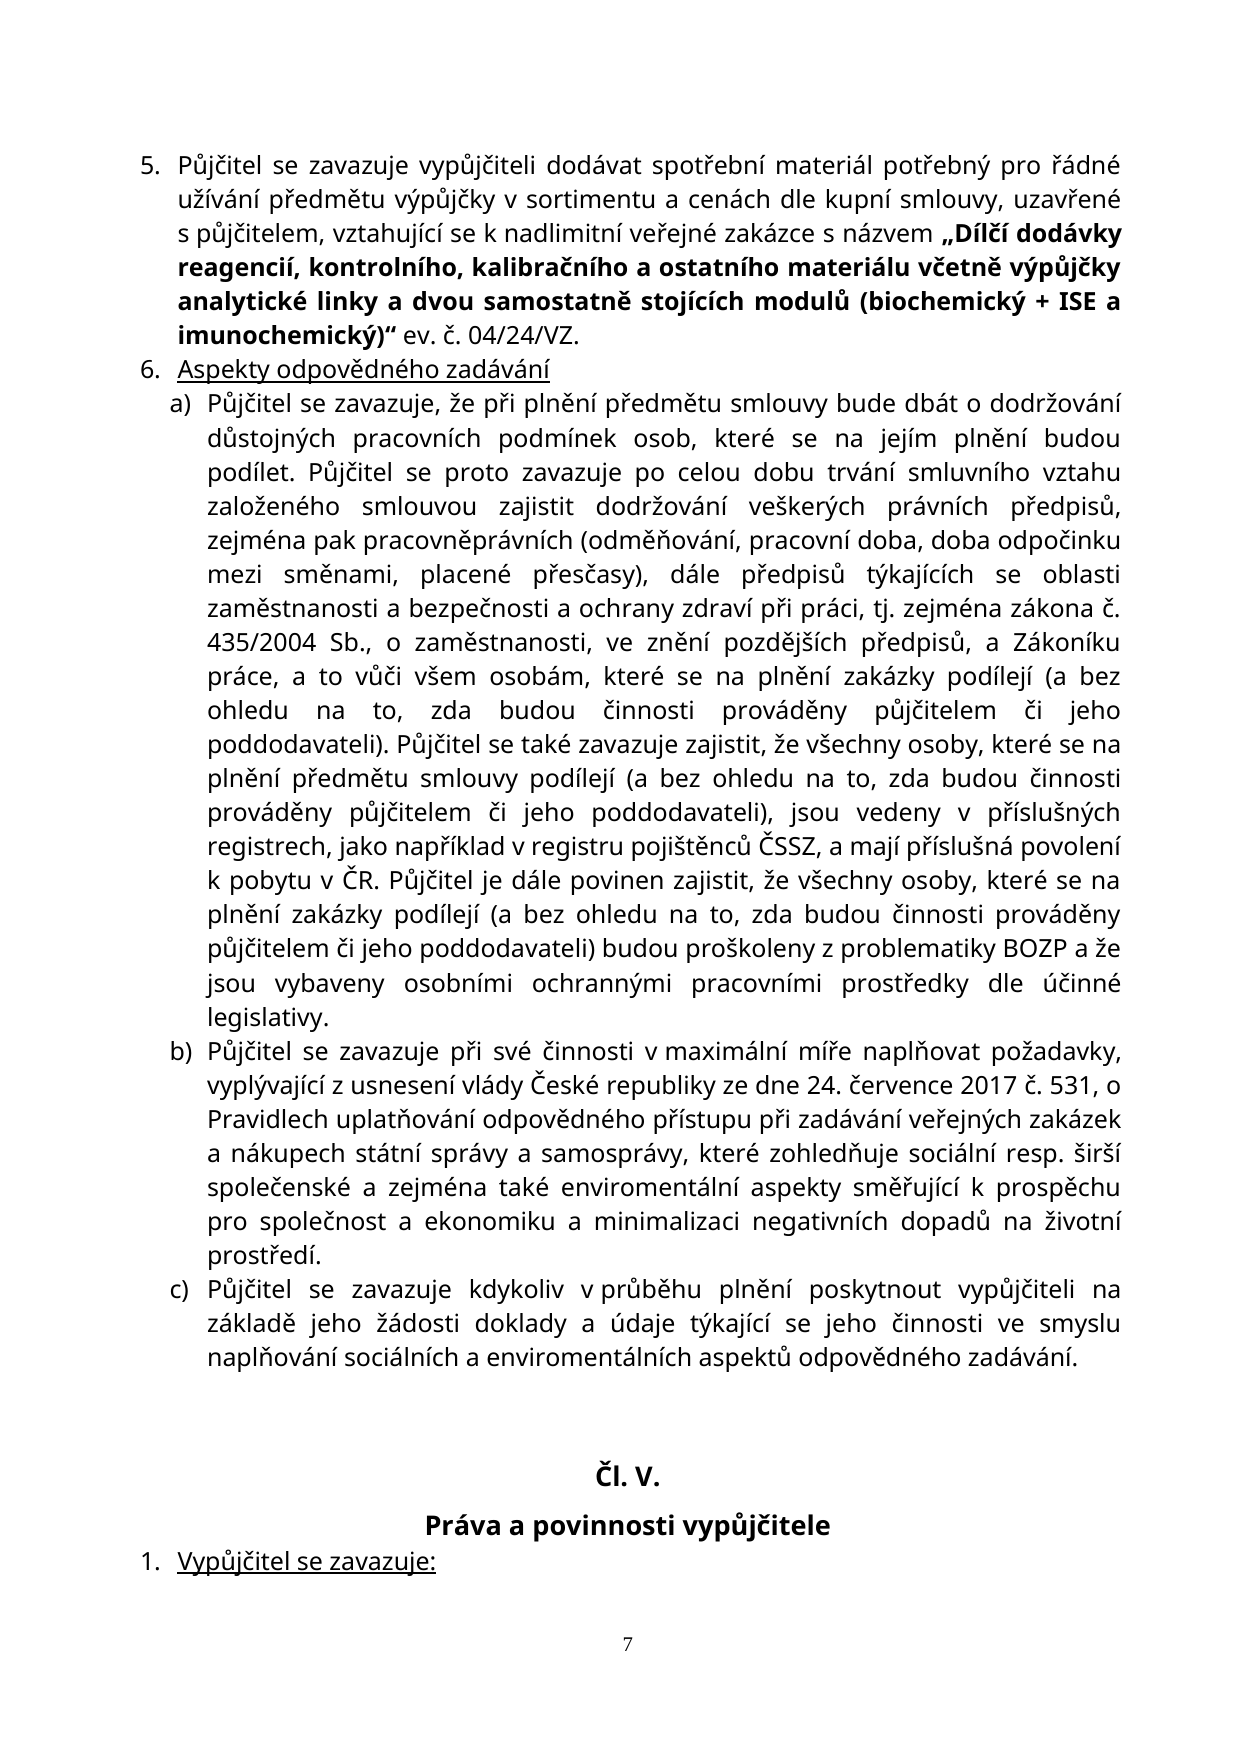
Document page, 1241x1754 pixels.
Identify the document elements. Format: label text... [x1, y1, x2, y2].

text Čl. V. [133, 1457, 1122, 1494]
list Půjčitel se zavazuje vypůjčiteli dodávat spotřební materiál potřebný pro řádné užívání předmětu výpůjčky v sortimentu a cenách dle kupní smlouvy, uzavřené s půjčitelem, vztahující se k nadlimitní veřejné zakázce s názvem „Dílčí dodávky reagencií, kontrolního, kalibračního a ostatního materiálu včetně výpůjčky analytické linky a dvou samostatně stojících modulů (biochemický + ISE a imunochemický)“ ev. č. 04/24/VZ. [140, 148, 1122, 352]
list Půjčitel se zavazuje při své činnosti v maximální míře naplňovat požadavky, vyplývající z usnesení vlády České republiky ze dne 24. července 2017 č. 531, o Pravidlech uplatňování odpovědného přístupu při zadávání veřejných zakázek a nákupech státní správy a samosprávy, které zohledňuje sociální resp. širší společenské a zejména také enviromentální aspekty směřující k prospěchu pro společnost a ekonomiku a minimalizaci negativních dopadů na životní prostředí. [169, 1033, 1122, 1272]
list Půjčitel se zavazuje, že při plnění předmětu smlouvy bude dbát o dodržování důstojných pracovních podmínek osob, které se na jejím plnění budou podílet. Půjčitel se proto zavazuje po celou dobu trvání smluvního vztahu založeného smlouvou zajistit dodržování veškerých právních předpisů, zejména pak pracovněprávních (odměňování, pracovní doba, doba odpočinku mezi směnami, placené přesčasy), dále předpisů týkajících se oblasti zaměstnanosti a bezpečnosti a ochrany zdraví při práci, tj. zejména zákona č. 435/2004 Sb., o zaměstnanosti, ve znění pozdějších předpisů, a Zákoníku práce, a to vůči všem osobám, které se na plnění zakázky podílejí (a bez ohledu na to, zda budou činnosti prováděny půjčitelem či jeho poddodavateli). Půjčitel se také zavazuje zajistit, že všechny osoby, které se na plnění předmětu smlouvy podílejí (a bez ohledu na to, zda budou činnosti prováděny půjčitelem či jeho poddodavateli), jsou vedeny v příslušných registrech, jako například v registru pojištěnců ČSSZ, a mají příslušná povolení k pobytu v ČR. Půjčitel je dále povinen zajistit, že všechny osoby, které se na plnění zakázky podílejí (a bez ohledu na to, zda budou činnosti prováděny půjčitelem či jeho poddodavateli) budou proškoleny z problematiky BOZP a že jsou vybaveny osobními ochrannými pracovními prostředky dle účinné legislativy. [169, 386, 1122, 1033]
list Vypůjčitel se zavazuje: [140, 1544, 1122, 1578]
list Půjčitel se zavazuje kdykoliv v průběhu plnění poskytnout vypůjčiteli na základě jeho žádosti doklady a údaje týkající se jeho činnosti ve smyslu naplňování sociálních a enviromentálních aspektů odpovědného zadávání. [169, 1272, 1122, 1374]
list Aspekty odpovědného zadávání [140, 352, 1122, 386]
text Práva a povinnosti vypůjčitele [133, 1507, 1122, 1544]
